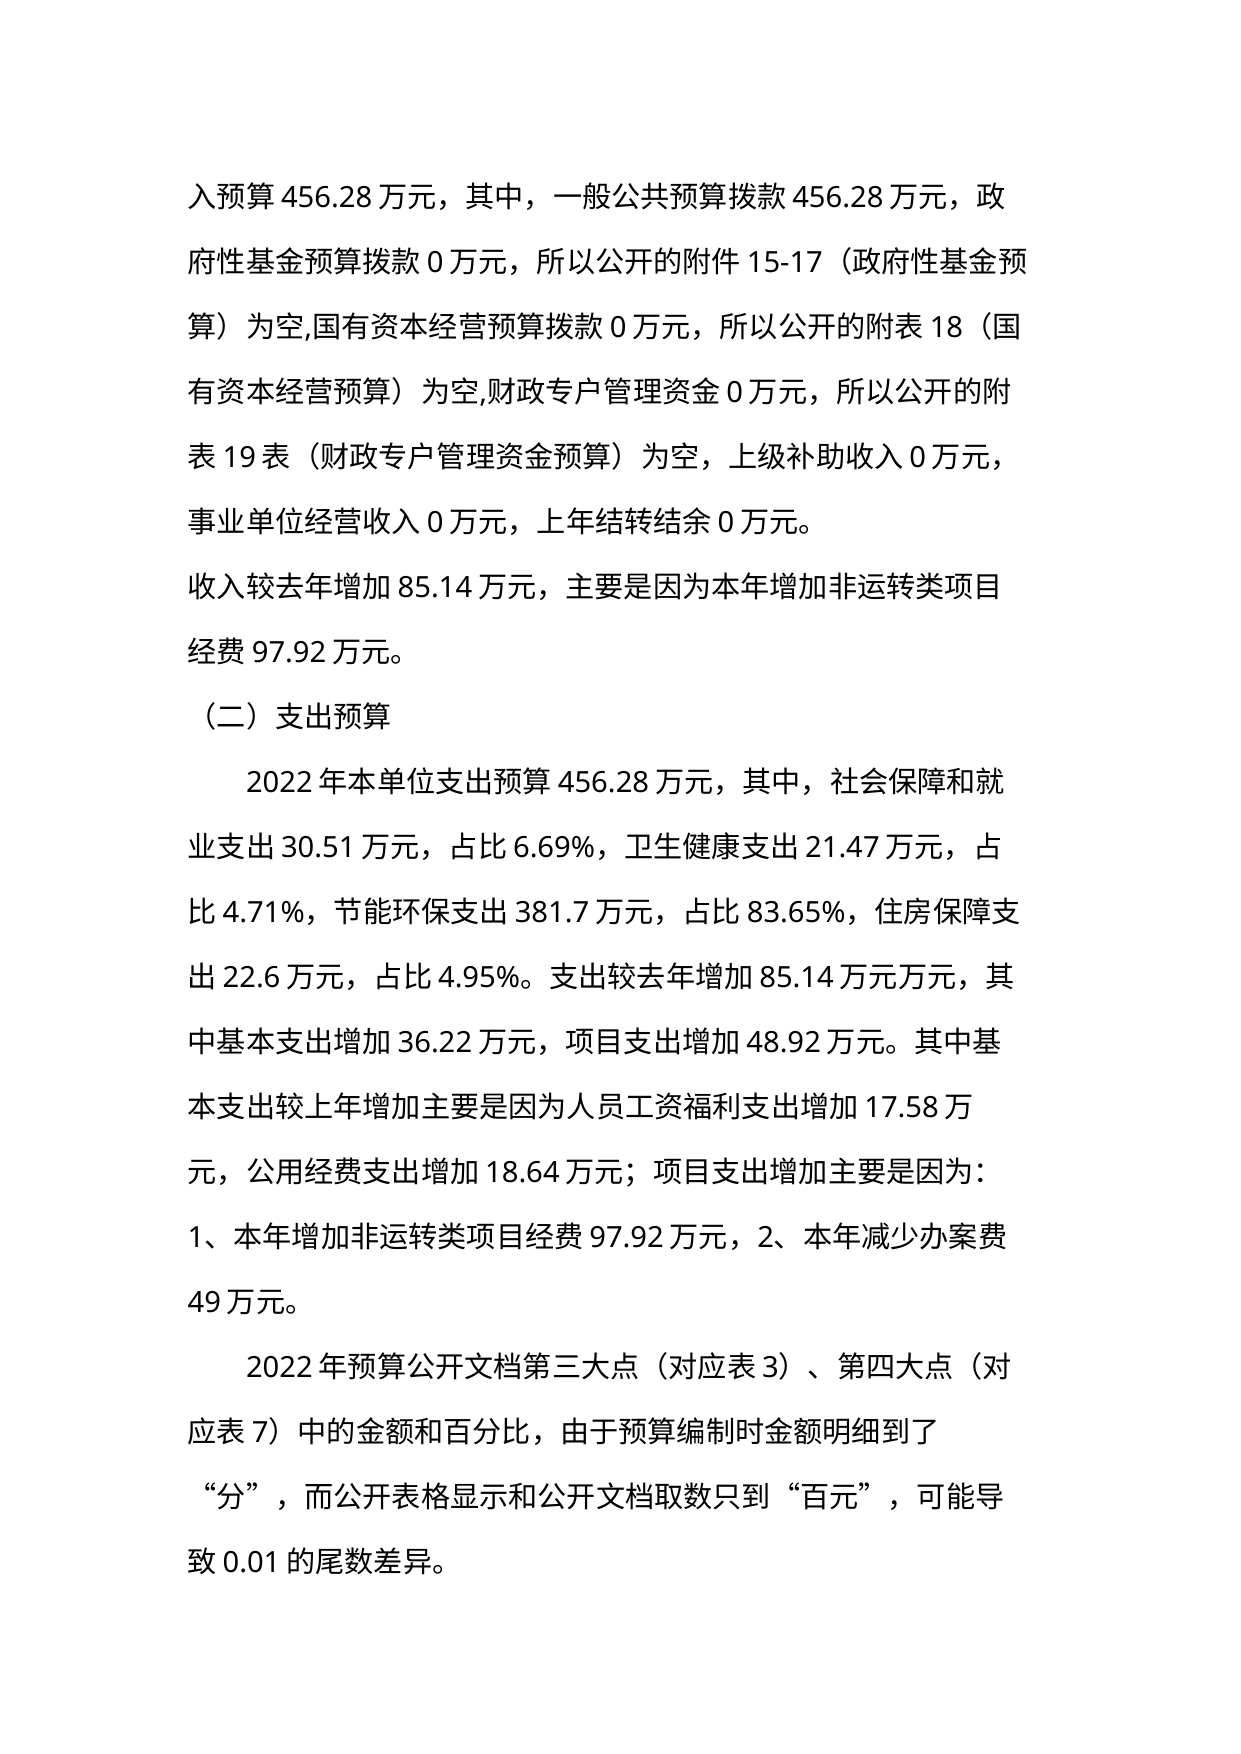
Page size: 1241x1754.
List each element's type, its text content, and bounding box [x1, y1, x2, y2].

table_cell 收入较去年增加85.14万元，主要是因为本年增加非运转类项目经费97.92万元。 [176, 552, 1041, 682]
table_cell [176, 162, 1041, 552]
table_cell （二）支出预算 [176, 682, 1041, 747]
table_cell 2022年本单位支出预算456.28万元，其中，社会保障和就业支出30.51万元，占比6.69%，卫生健康支出21.47万元，占比4.71%，节能环保支出381.7万元，占比83.65%，住房保障支出22.6万元，占比4.95%。支出较去年增加85.14万元万元，其中基本支出增加36.22万元，项目支出增加48.92万元。其中基本支出较上年增加主要是因为人员工资福利支出增加17.58万元，公用经费支出增加18.64万元；项目支出增加主要是因为：1、本年增加非运转类项目经费97.92万元，2、本年减少办案费49万元。 2022年预算公开文档第三大点（对应表3）、第四大点（对应表7）中的金额和百分比，由于预算编制时金额明细到了“分”，而公开表格显示和公开文档取数只到“百元”，可能导致0.01的尾数差异。 [176, 747, 1041, 1592]
